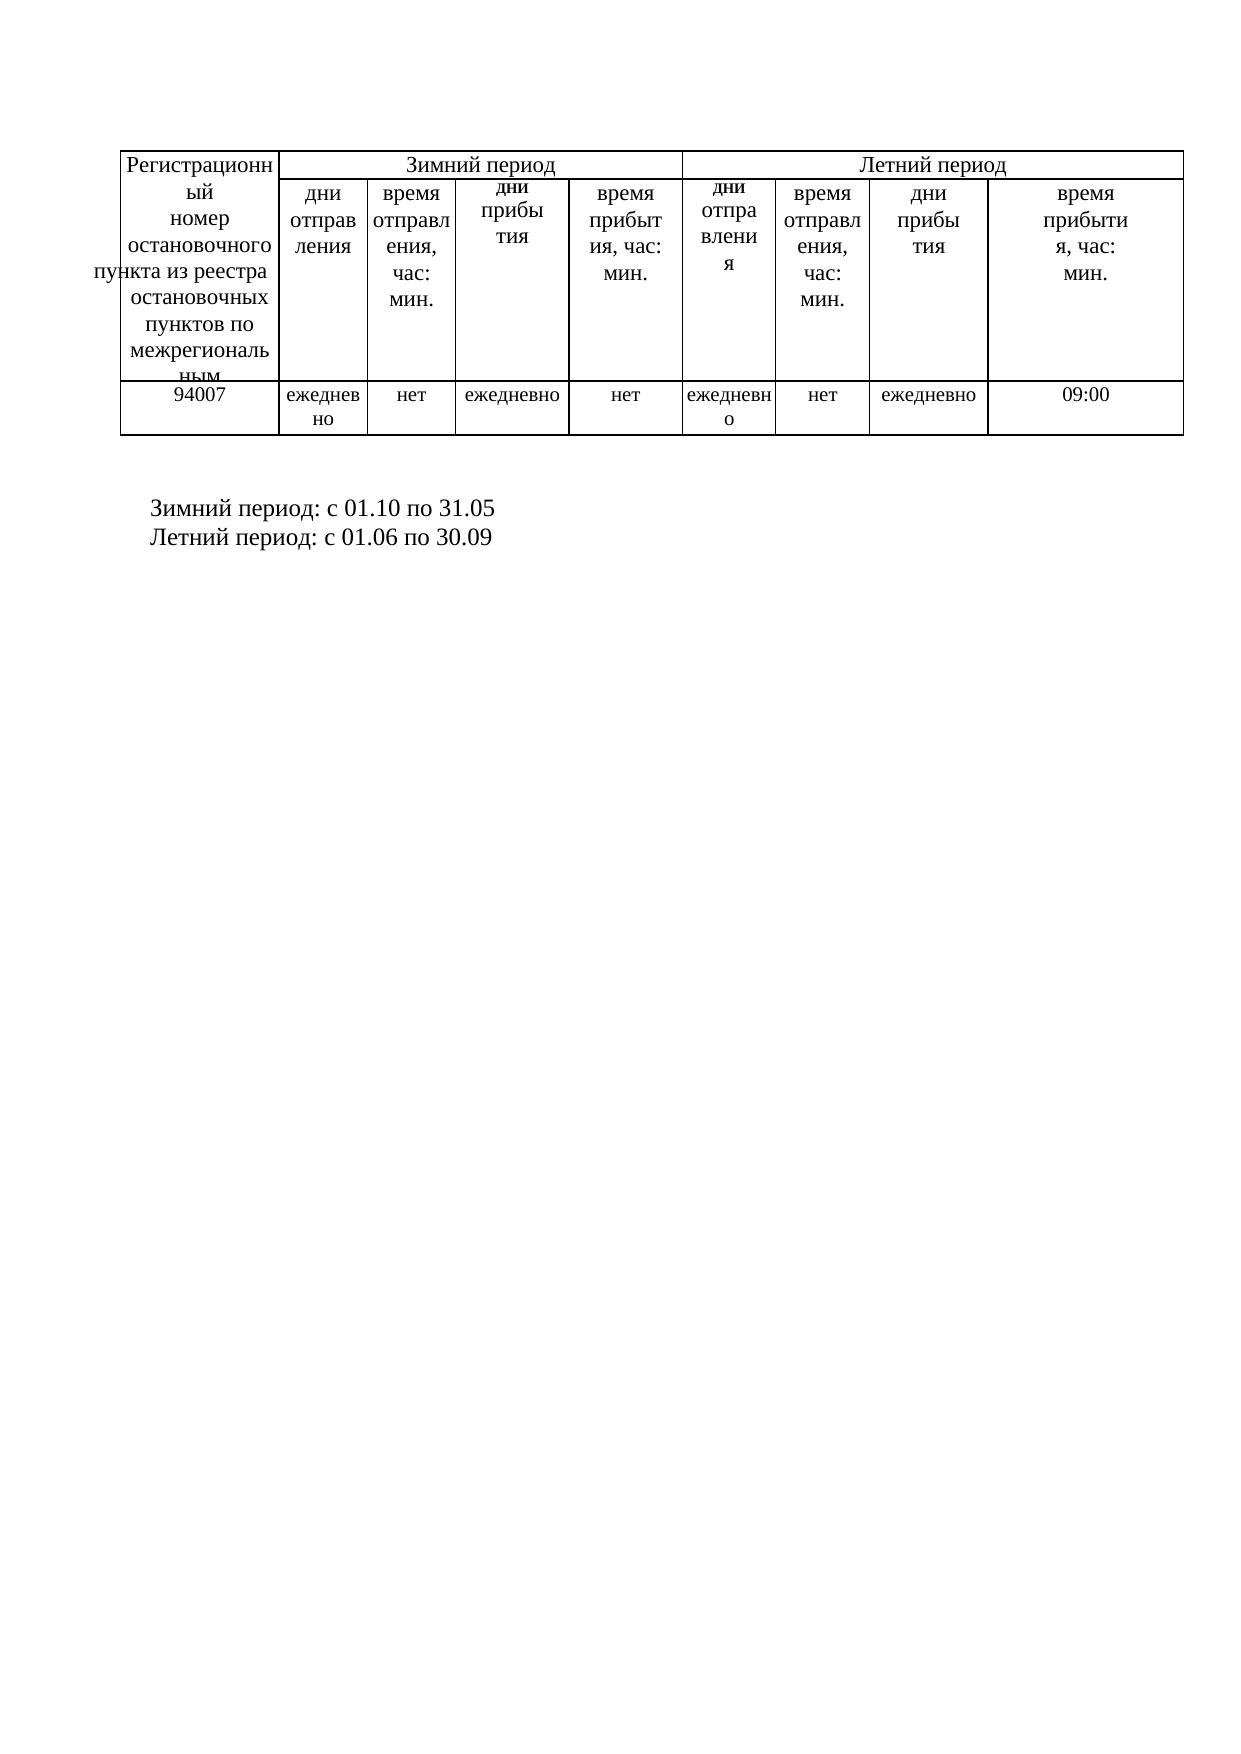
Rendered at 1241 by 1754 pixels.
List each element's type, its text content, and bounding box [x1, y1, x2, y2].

table_header Регистрационный номер остановочного пункта из реестра остановочных пунктов по межрегиональным маршрутам регулярных перевозок [121, 152, 278, 380]
table_cell время прибыти я, час: мин. [989, 180, 1183, 380]
table_cell ежедневно [456, 382, 568, 434]
table_cell ежедневно [280, 382, 367, 434]
text Летний период: с 01.06 по 30.09 [150, 522, 1090, 551]
table_cell дни отправ ления [280, 180, 367, 380]
table_cell ДНИ прибы тия [456, 180, 568, 380]
table_cell нет [570, 382, 682, 434]
table_cell время отправл ения, час: мин. [776, 180, 869, 380]
text Зимний период: с 01.10 по 31.05 [150, 493, 1090, 522]
table_cell 94007 [121, 382, 278, 434]
table_cell ежедневно [683, 382, 775, 434]
table_cell ДНИ отпра влени я [683, 180, 775, 380]
table_header Зимний период [280, 152, 682, 178]
table_header Летний период [683, 152, 1183, 178]
table_cell время прибыт ия, час: мин. [570, 180, 682, 380]
table_cell 09:00 [989, 382, 1183, 434]
table_cell ежедневно [870, 382, 987, 434]
table_cell дни прибы тия [870, 180, 987, 380]
table_cell нет [776, 382, 869, 434]
table_cell нет [368, 382, 455, 434]
table_cell время отправл ения, час: мин. [368, 180, 455, 380]
